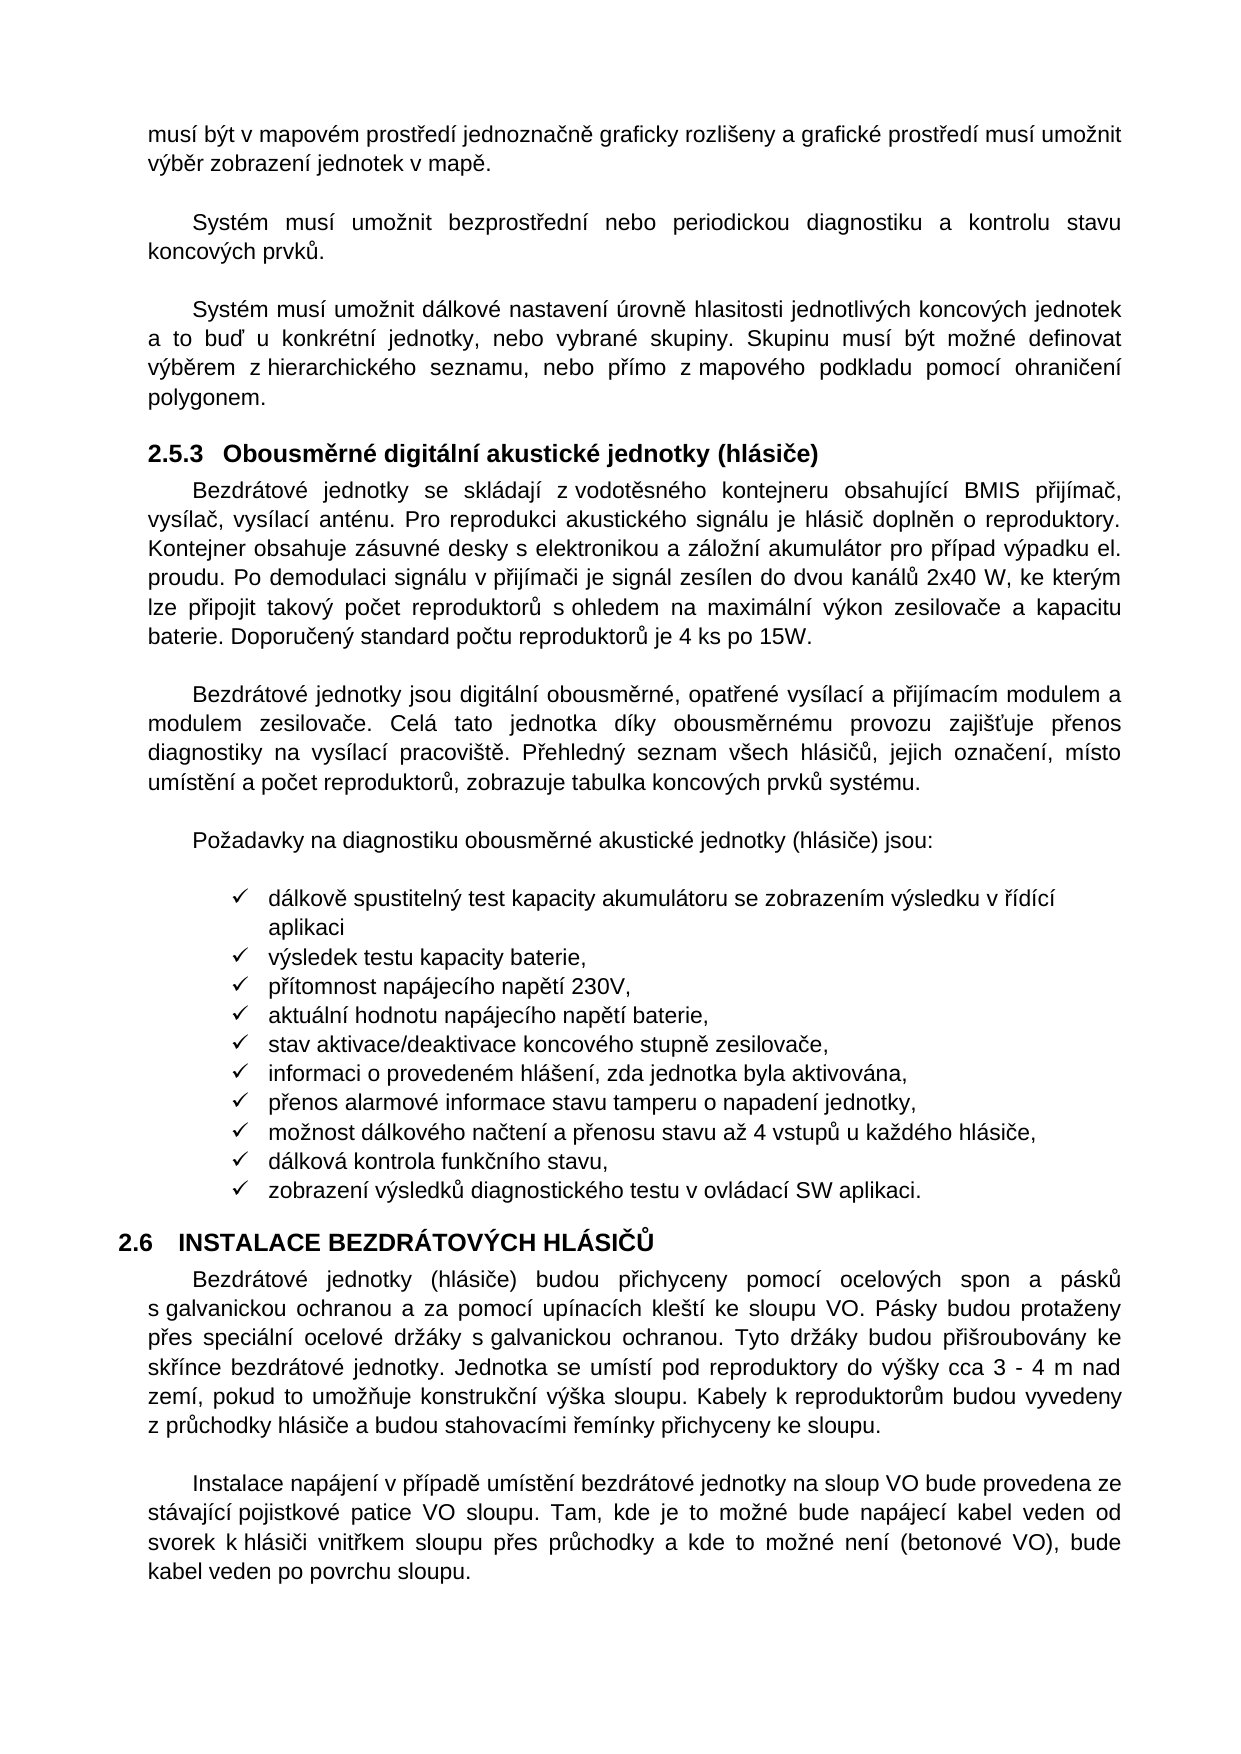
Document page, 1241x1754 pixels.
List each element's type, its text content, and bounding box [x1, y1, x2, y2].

text Bezdrátové jednotky se skládají z vodotěsného kontejneru obsahující BMIS přijímač, vysílač, vysílací anténu. Pro reprodukci akustického signálu je hlásič doplněn o reproduktory. Kontejner obsahuje zásuvné desky s elektronikou a záložní akumulátor pro případ výpadku el. proudu. Po demodulaci signálu v přijímači je signál zesílen do dvou kanálů 2x40 W, ke kterým lze připojit takový počet reproduktorů s ohledem na maximální výkon zesilovače a kapacitu baterie. Doporučený standard počtu reproduktorů je 4 ks po 15W. [148, 474, 1122, 649]
text Systém musí umožnit dálkové nastavení úrovně hlasitosti jednotlivých koncových jednotek a to buď u konkrétní jednotky, nebo vybrané skupiny. Skupinu musí být možné definovat výběrem z hierarchického seznamu, nebo přímo z mapového podkladu pomocí ohraničení polygonem. [148, 293, 1122, 410]
list dálková kontrola funkčního stavu, [231, 1145, 1122, 1174]
list informaci o provedeném hlášení, zda jednotka byla aktivována, [231, 1057, 1122, 1086]
list Instalace bezdrátových hlásičů [118, 1228, 1122, 1257]
list výsledek testu kapacity baterie, [231, 941, 1122, 970]
text Systém musí umožnit bezprostřední nebo periodickou diagnostiku a kontrolu stavu koncových prvků. [148, 206, 1122, 264]
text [148, 118, 1122, 176]
list dálkově spustitelný test kapacity akumulátoru se zobrazením výsledku v řídící aplikaci [231, 882, 1122, 941]
text Bezdrátové jednotky (hlásiče) budou přichyceny pomocí ocelových spon a pásků s galvanickou ochranou a za pomocí upínacích kleští ke sloupu VO. Pásky budou protaženy přes speciální ocelové držáky s galvanickou ochranou. Tyto držáky budou přišroubovány ke skřínce bezdrátové jednotky. Jednotka se umístí pod reproduktory do výšky cca 3 - 4 m nad zemí, pokud to umožňuje konstrukční výška sloupu. Kabely k reproduktorům budou vyvedeny z průchodky hlásiče a budou stahovacími řemínky přichyceny ke sloupu. [148, 1263, 1122, 1438]
text Instalace napájení v případě umístění bezdrátové jednotky na sloup VO bude provedena ze stávající pojistkové patice VO sloupu. Tam, kde je to možné bude napájecí kabel veden od svorek k hlásiči vnitřkem sloupu přes průchodky a kde to možné není (betonové VO), bude kabel veden po povrchu sloupu. [148, 1467, 1122, 1584]
list zobrazení výsledků diagnostického testu v ovládací SW aplikaci. [231, 1174, 1122, 1203]
list přítomnost napájecího napětí 230V, [231, 970, 1122, 999]
list přenos alarmové informace stavu tamperu o napadení jednotky, [231, 1086, 1122, 1116]
list možnost dálkového načtení a přenosu stavu až 4 vstupů u každého hlásiče, [231, 1116, 1122, 1145]
list stav aktivace/deaktivace koncového stupně zesilovače, [231, 1028, 1122, 1057]
list Obousměrné digitální akustické jednotky (hlásiče) [148, 439, 1122, 468]
text Požadavky na diagnostiku obousměrné akustické jednotky (hlásiče) jsou: [148, 824, 1122, 853]
list aktuální hodnotu napájecího napětí baterie, [231, 999, 1122, 1028]
text Bezdrátové jednotky jsou digitální obousměrné, opatřené vysílací a přijímacím modulem a modulem zesilovače. Celá tato jednotka díky obousměrnému provozu zajišťuje přenos diagnostiky na vysílací pracoviště. Přehledný seznam všech hlásičů, jejich označení, místo umístění a počet reproduktorů, zobrazuje tabulka koncových prvků systému. [148, 678, 1122, 795]
